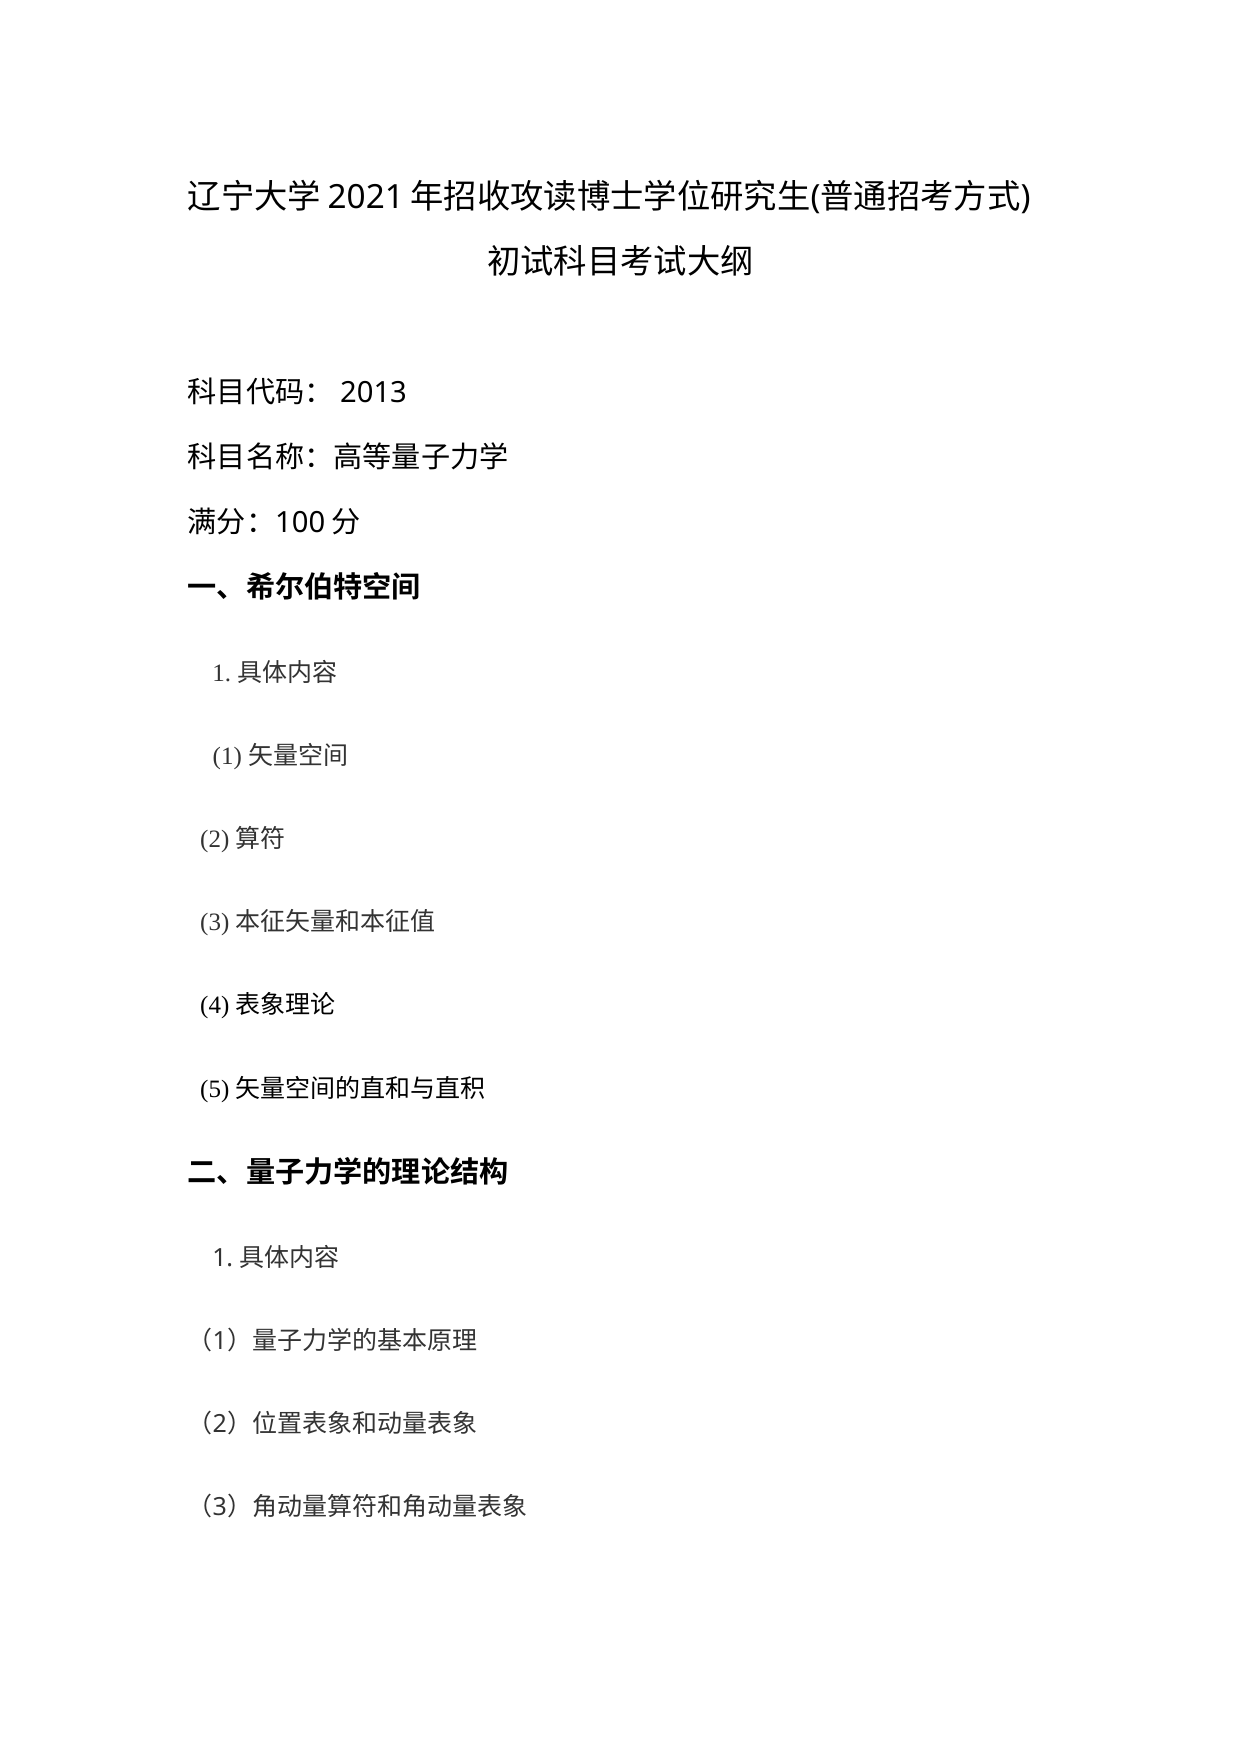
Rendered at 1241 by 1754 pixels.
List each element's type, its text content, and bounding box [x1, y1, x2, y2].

text (5) 矢量空间的直和与直积 [187, 1054, 1053, 1119]
text 科目名称：高等量子力学 [187, 422, 1053, 487]
text 一、希尔伯特空间 [187, 552, 1053, 617]
text (1) 矢量空间 [187, 721, 1053, 786]
text 辽宁大学2021年招收攻读博士学位研究生(普通招考方式) [187, 162, 1053, 227]
text 1. 具体内容 [187, 1223, 1053, 1288]
text （2）位置表象和动量表象 [187, 1389, 1053, 1454]
text (2) 算符 [187, 804, 1053, 869]
text （3）角动量算符和角动量表象 [187, 1472, 1053, 1537]
text 初试科目考试大纲 [187, 227, 1053, 292]
text (4) 表象理论 [187, 971, 1053, 1036]
text (3) 本征矢量和本征值 [187, 887, 1053, 952]
text 科目代码： 2013 [187, 357, 1053, 422]
text 1. 具体内容 [187, 638, 1053, 703]
text 二、量子力学的理论结构 [187, 1137, 1053, 1202]
text 满分：100分 [187, 487, 1053, 552]
text （1）量子力学的基本原理 [187, 1306, 1053, 1371]
